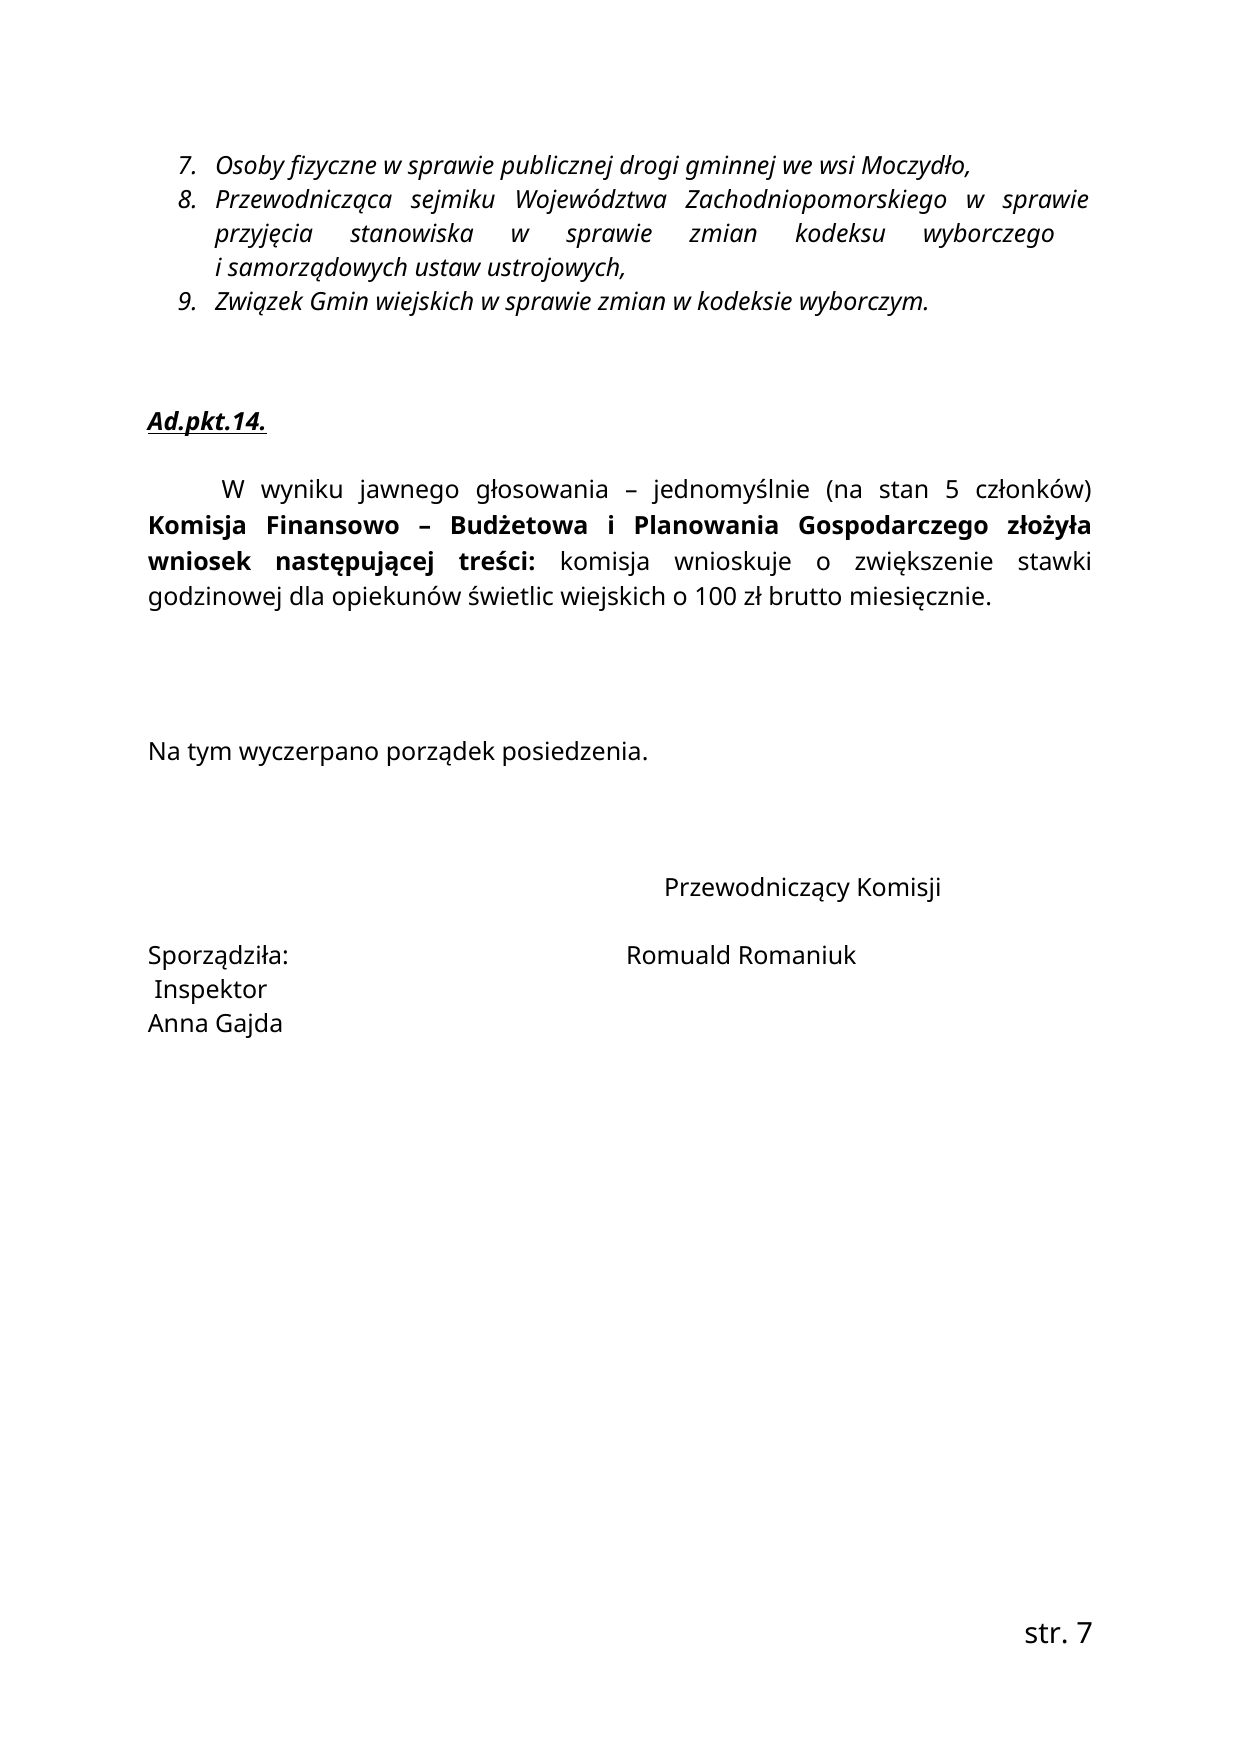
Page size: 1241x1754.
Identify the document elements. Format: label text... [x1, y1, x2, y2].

text Na tym wyczerpano porządek posiedzenia. [148, 734, 1093, 768]
text W wyniku jawnego głosowania – jednomyślnie (na stan 5 członków) Komisja Finansowo – Budżetowa i Planowania Gospodarczego złożyła wniosek następującej treści: komisja wnioskuje o zwiększenie stawki godzinowej dla opiekunów świetlic wiejskich o 100 zł brutto miesięcznie. [148, 472, 1093, 613]
text Anna Gajda [148, 1006, 1093, 1040]
list Przewodnicząca sejmiku Województwa Zachodniopomorskiego w sprawie przyjęcia stanowiska w sprawie zmian kodeksu wyborczego i samorządowych ustaw ustrojowych, [177, 182, 1093, 284]
text Inspektor [148, 972, 1093, 1006]
text Sporządziła: Romuald Romaniuk [148, 938, 1093, 972]
list Związek Gmin wiejskich w sprawie zmian w kodeksie wyborczym. [177, 284, 1093, 318]
list Osoby fizyczne w sprawie publicznej drogi gminnej we wsi Moczydło, [177, 148, 1093, 182]
text Ad.pkt.14. [148, 404, 1093, 438]
text Przewodniczący Komisji [148, 870, 1093, 904]
